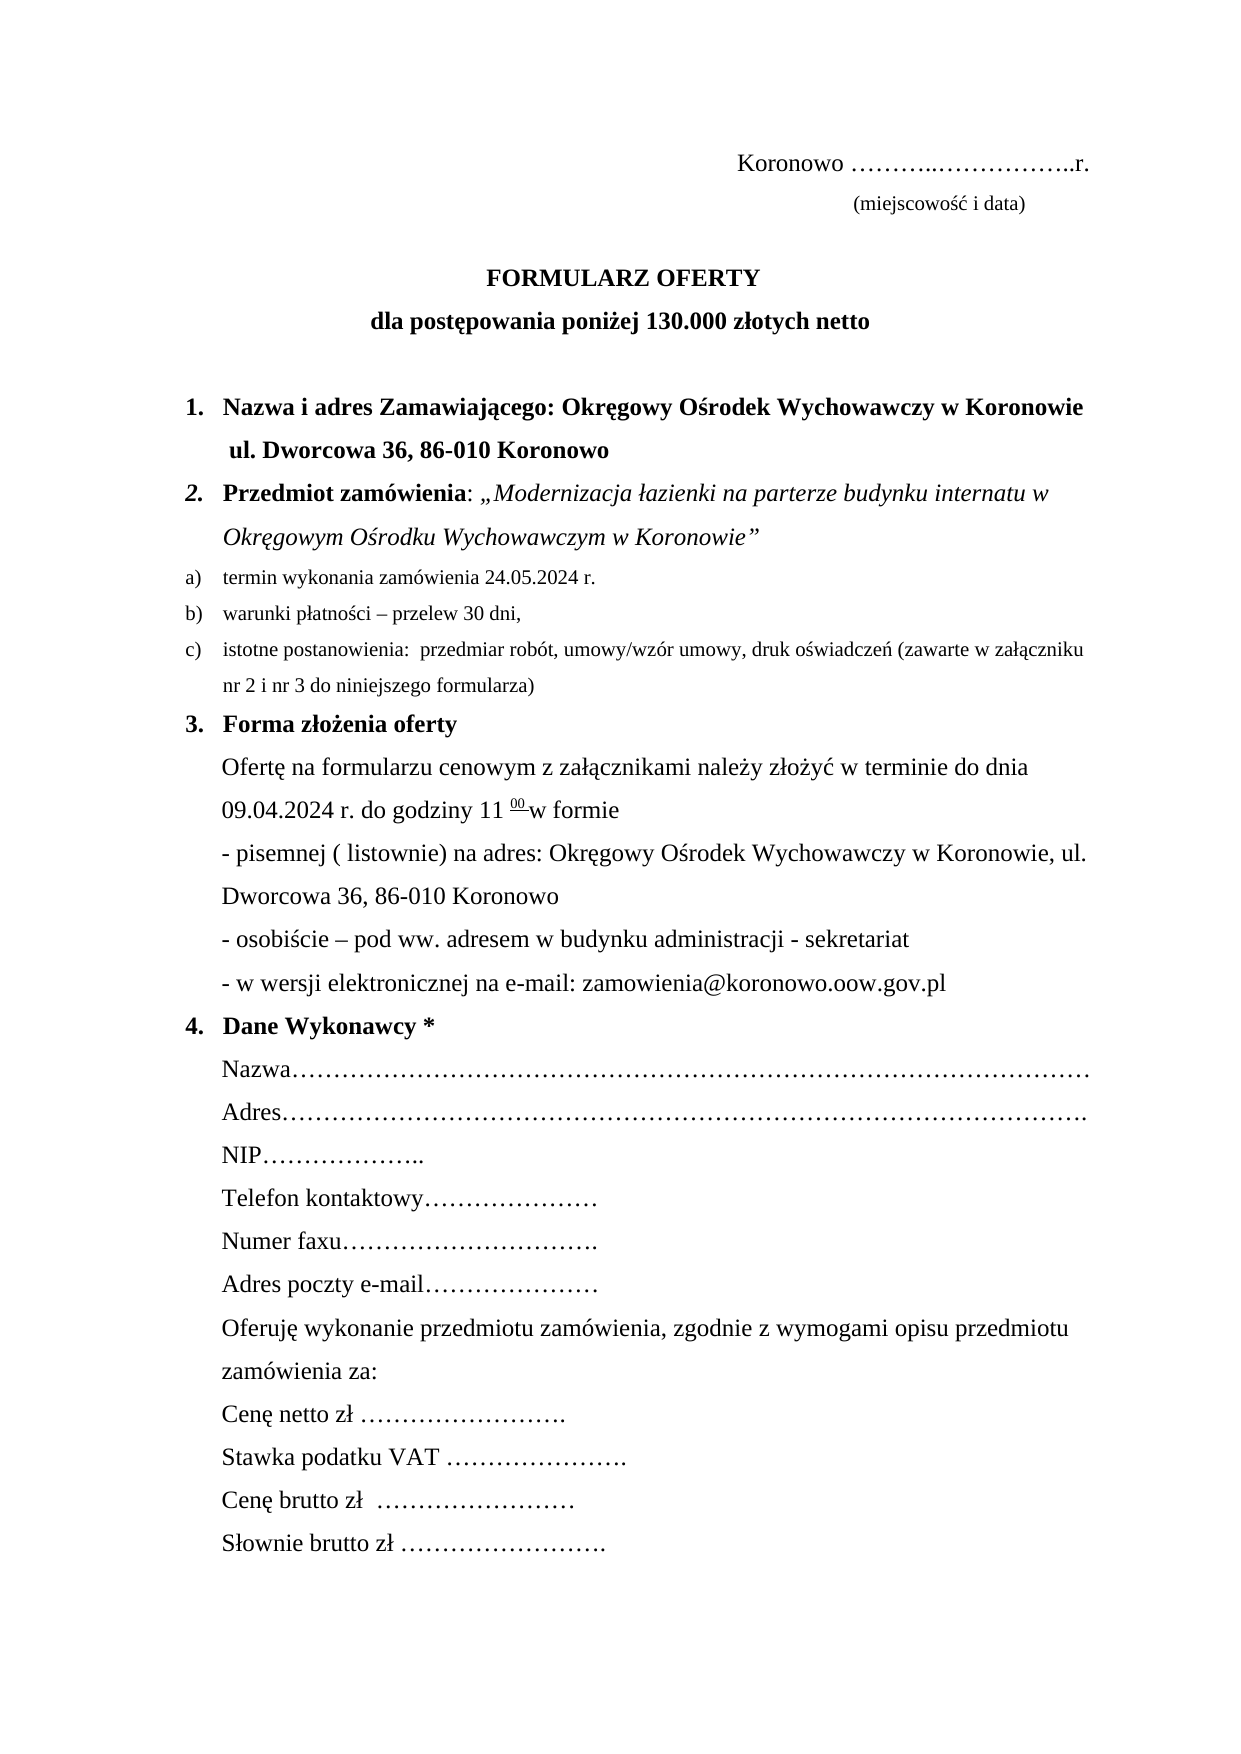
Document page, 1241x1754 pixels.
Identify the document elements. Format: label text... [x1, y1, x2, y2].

text ul. Dworcowa 36, 86-010 Koronowo [148, 435, 1093, 464]
text Adres……………………………………………………………………………………. [221, 1097, 1093, 1126]
list istotne postanowienia: przedmiar robót, umowy/wzór umowy, druk oświadczeń (zawarte w załączniku nr 2 i nr 3 do niniejszego formularza) [185, 637, 1093, 697]
text dla postępowania poniżej 130.000 złotych netto [148, 306, 1093, 335]
text - osobiście – pod ww. adresem w budynku administracji - sekretariat [221, 924, 1093, 953]
text Stawka podatku VAT …………………. [221, 1442, 1093, 1471]
list Dane Wykonawcy * [185, 1011, 1093, 1039]
text Cenę brutto zł …………………… [221, 1485, 1093, 1514]
text - w wersji elektronicznej na e-mail: zamowienia@koronowo.oow.gov.pl [221, 968, 1093, 996]
text Adres poczty e-mail………………… [221, 1269, 1093, 1298]
list Forma złożenia oferty [185, 709, 1093, 738]
text Telefon kontaktowy………………… [221, 1183, 1093, 1212]
text Koronowo ………..……………..r. [148, 148, 1093, 176]
text FORMULARZ OFERTY [148, 263, 1093, 292]
text Ofertę na formularzu cenowym z załącznikami należy złożyć w terminie do dnia 09.04.2024 r. do godziny 11 00 w formie [221, 752, 1093, 824]
list Nazwa i adres Zamawiającego: Okręgowy Ośrodek Wychowawczy w Koronowie [185, 392, 1093, 421]
text (miejscowość i data) [148, 191, 1093, 215]
text Oferuję wykonanie przedmiotu zamówienia, zgodnie z wymogami opisu przedmiotu zamówienia za: [221, 1313, 1093, 1384]
list termin wykonania zamówienia 24.05.2024 r. [185, 565, 1093, 589]
text Cenę netto zł ……………………. [221, 1399, 1093, 1428]
text Nazwa…………………………………………………………………………………… [221, 1054, 1093, 1083]
text NIP……………….. [221, 1140, 1093, 1169]
list warunki płatności – przelew 30 dni, [185, 601, 1093, 625]
text Numer faxu…………………………. [221, 1226, 1093, 1255]
text - pisemnej ( listownie) na adres: Okręgowy Ośrodek Wychowawczy w Koronowie, ul. Dworcowa 36, 86-010 Koronowo [221, 838, 1093, 910]
list Przedmiot zamówienia: „Modernizacja łazienki na parterze budynku internatu w Okręgowym Ośrodku Wychowawczym w Koronowie” [185, 478, 1093, 550]
text Słownie brutto zł ……………………. [221, 1528, 1093, 1557]
